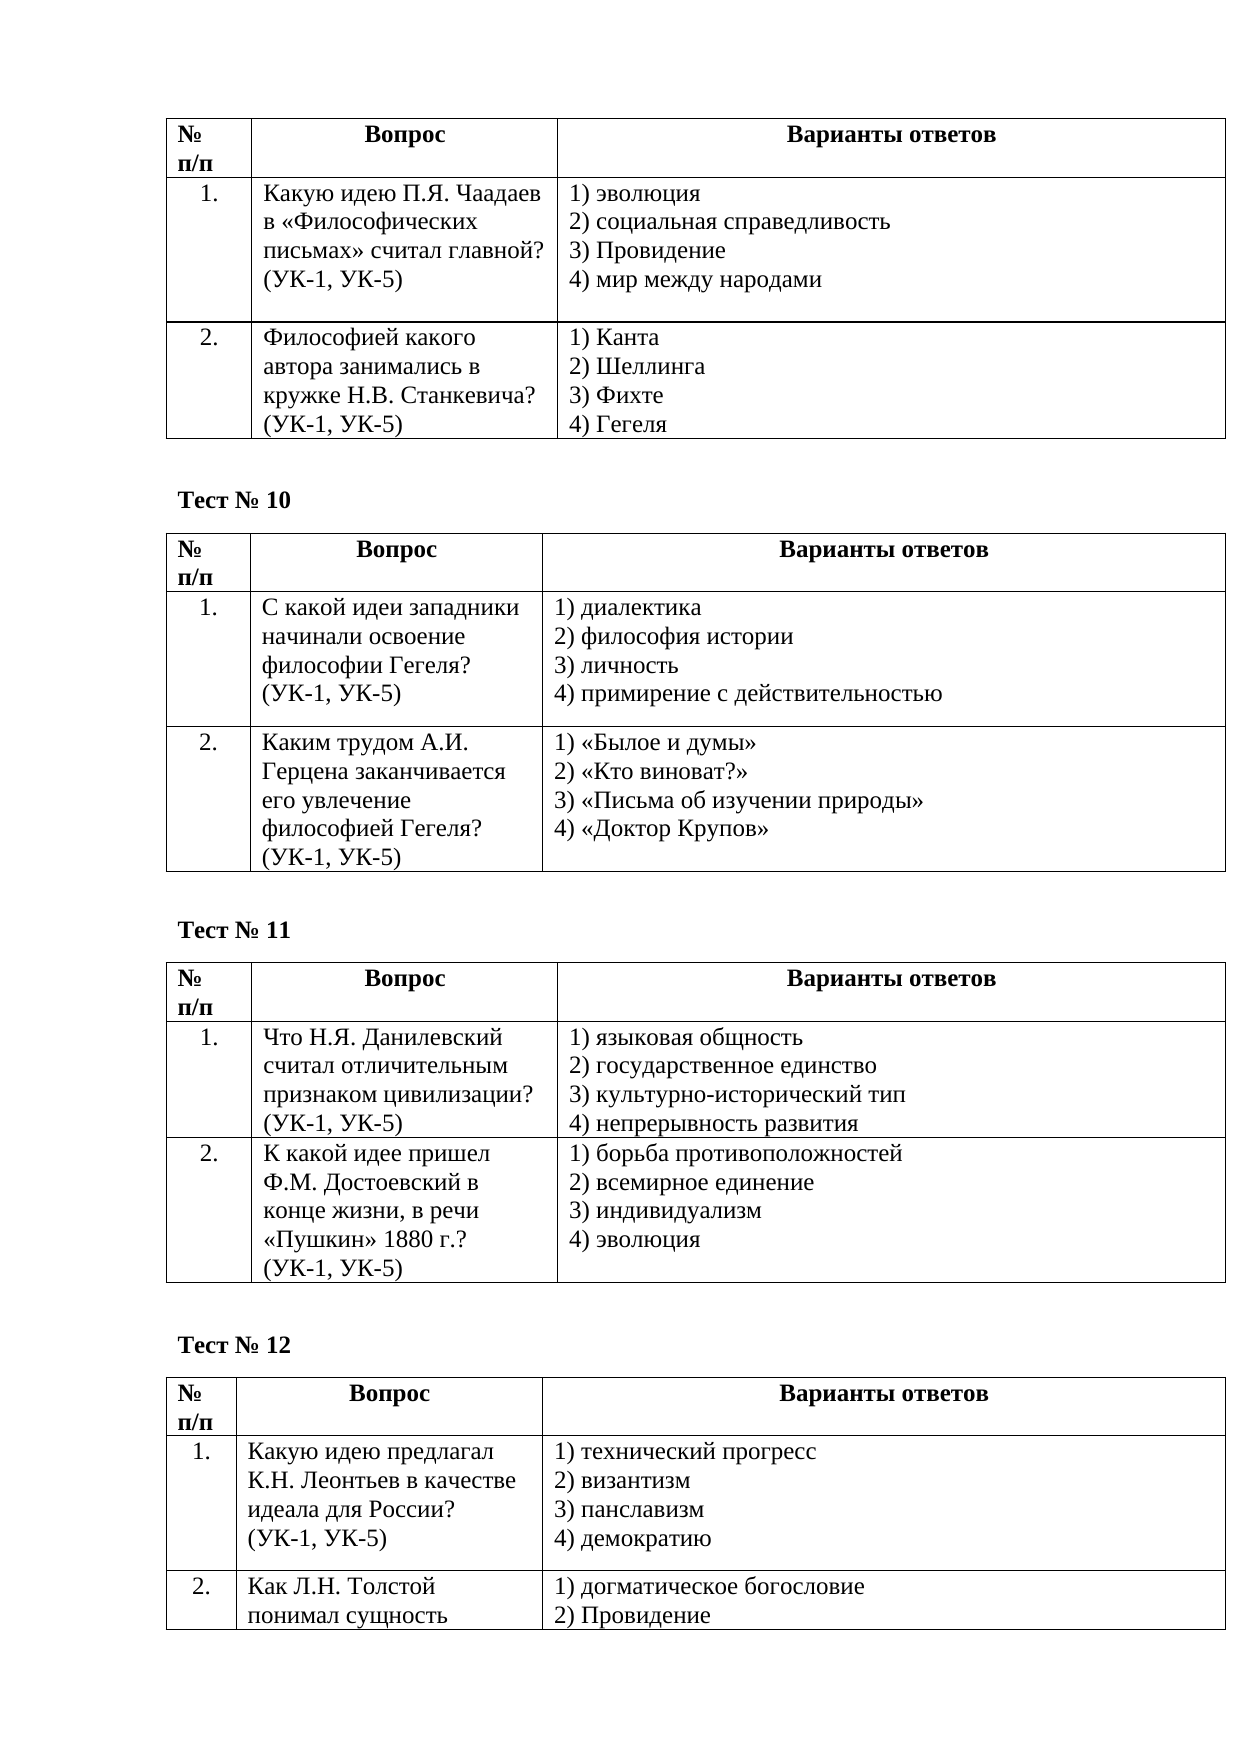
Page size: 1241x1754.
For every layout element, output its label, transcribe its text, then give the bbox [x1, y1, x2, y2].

table_cell 1) технический прогресс 2) византизм 3) панславизм 4) демократию [543, 1436, 1225, 1570]
table_header Варианты ответов [558, 963, 1225, 1021]
table_cell 1) эволюция 2) социальная справедливость 3) Провидение 4) мир между народами [558, 178, 1225, 321]
table_cell Что Н.Я. Данилевский считал отличительным признаком цивилизации? (УК-1, УК-5) [252, 1022, 557, 1137]
table_header Варианты ответов [558, 119, 1225, 177]
table_cell Какую идею предлагал К.Н. Леонтьев в качестве идеала для России? (УК-1, УК-5) [237, 1436, 542, 1570]
table_header Вопрос [252, 119, 557, 177]
table_cell 2. [167, 727, 250, 871]
table_cell 1) борьба противоположностей 2) всемирное единение 3) индивидуализм 4) эволюция [558, 1138, 1225, 1282]
text Тест № 10 [177, 486, 1152, 514]
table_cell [543, 1571, 1225, 1629]
table_cell 1) языковая общность 2) государственное единство 3) культурно-исторический тип 4) непрерывность развития [558, 1022, 1225, 1137]
table_header Вопрос [237, 1378, 542, 1435]
table_cell 1. [167, 592, 250, 726]
table_cell 1) диалектика 2) философия истории 3) личность 4) примирение с действительностью [543, 592, 1225, 726]
table_header № п/п [167, 963, 251, 1021]
table_cell 1. [167, 1022, 251, 1137]
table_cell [237, 1571, 542, 1629]
table_cell К какой идее пришел Ф.М. Достоевский в конце жизни, в речи «Пушкин» 1880 г.? (УК-1, УК-5) [252, 1138, 557, 1282]
table_cell Каким трудом А.И. Герцена заканчивается его увлечение философией Гегеля? (УК-1, УК-5) [251, 727, 542, 871]
table_header Варианты ответов [543, 1378, 1225, 1435]
table_cell Философией какого автора занимались в кружке Н.В. Станкевича? (УК-1, УК-5) [252, 323, 557, 437]
table_cell С какой идеи западники начинали освоение философии Гегеля? (УК-1, УК-5) [251, 592, 542, 726]
table_header Варианты ответов [543, 534, 1225, 591]
table_cell 1. [167, 178, 251, 321]
table_cell 2. [167, 1138, 251, 1282]
text Тест № 12 [177, 1330, 1152, 1358]
table_cell 2. [167, 323, 251, 437]
table_header № п/п [167, 534, 250, 591]
table_cell 1. [167, 1436, 236, 1570]
table_header Вопрос [252, 963, 557, 1021]
table_cell Какую идею П.Я. Чаадаев в «Философических письмах» считал главной? (УК-1, УК-5) [252, 178, 557, 321]
table_header № п/п [167, 119, 251, 177]
table_header № п/п [167, 1378, 236, 1435]
table_cell 1) «Былое и думы» 2) «Кто виноват?» 3) «Письма об изучении природы» 4) «Доктор Крупов» [543, 727, 1225, 871]
table_cell 2. [167, 1571, 236, 1629]
table_cell 1) Канта 2) Шеллинга 3) Фихте 4) Гегеля [558, 323, 1225, 437]
text Тест № 11 [177, 915, 1152, 944]
table_header Вопрос [251, 534, 542, 591]
